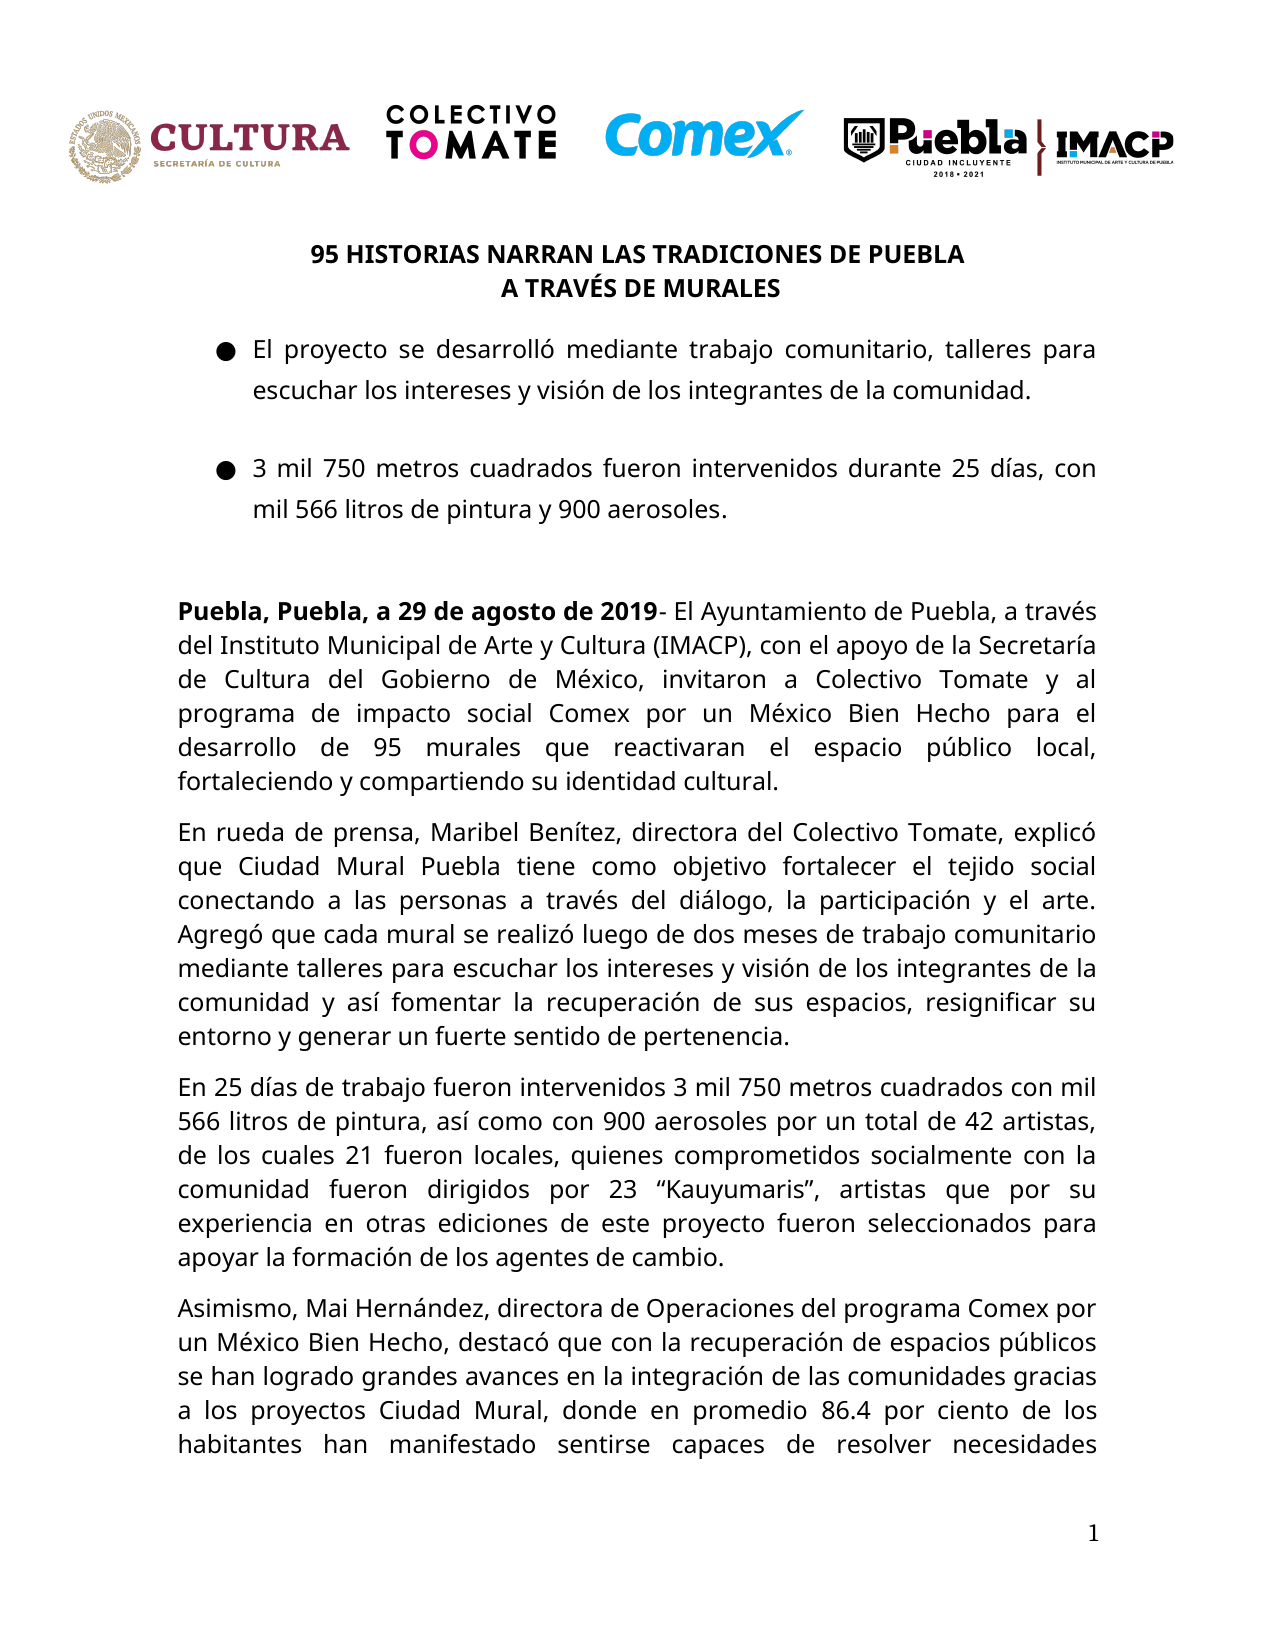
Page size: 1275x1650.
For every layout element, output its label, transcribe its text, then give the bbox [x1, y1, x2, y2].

picture [50, 0, 827, 236]
text 95 HISTORIAS NARRAN LAS TRADICIONES DE PUEBLA A TRAVÉS DE MURALES [177, 236, 1098, 304]
text En 25 días de trabajo fueron intervenidos 3 mil 750 metros cuadrados con mil 566 litros de pintura, así como con 900 aerosoles por un total de 42 artistas, de los cuales 21 fueron locales, quienes comprometidos socialmente con la comunidad fueron dirigidos por 23 “Kauyumaris”, artistas que por su experiencia en otras ediciones de este proyecto fueron seleccionados para apoyar la formación de los agentes de cambio. [177, 1069, 1098, 1274]
list 3 mil 750 metros cuadrados fueron intervenidos durante 25 días, con mil 566 litros de pintura y 900 aerosoles. [215, 441, 1098, 526]
picture [843, 118, 1174, 177]
list El proyecto se desarrolló mediante trabajo comunitario, talleres para escuchar los intereses y visión de los integrantes de la comunidad. [215, 321, 1098, 406]
text En rueda de prensa, Maribel Benítez, directora del Colectivo Tomate, explicó que Ciudad Mural Puebla tiene como objetivo fortalecer el tejido social conectando a las personas a través del diálogo, la participación y el arte. Agregó que cada mural se realizó luego de dos meses de trabajo comunitario mediante talleres para escuchar los intereses y visión de los integrantes de la comunidad y así fomentar la recuperación de sus espacios, resignificar su entorno y generar un fuerte sentido de pertenencia. [177, 814, 1098, 1053]
text Puebla, Puebla, a 29 de agosto de 2019- El Ayuntamiento de Puebla, a través del Instituto Municipal de Arte y Cultura (IMACP), con el apoyo de la Secretaría de Cultura del Gobierno de México, invitaron a Colectivo Tomate y al programa de impacto social Comex por un México Bien Hecho para el desarrollo de 95 murales que reactivaran el espacio público local, fortaleciendo y compartiendo su identidad cultural. [177, 593, 1098, 798]
